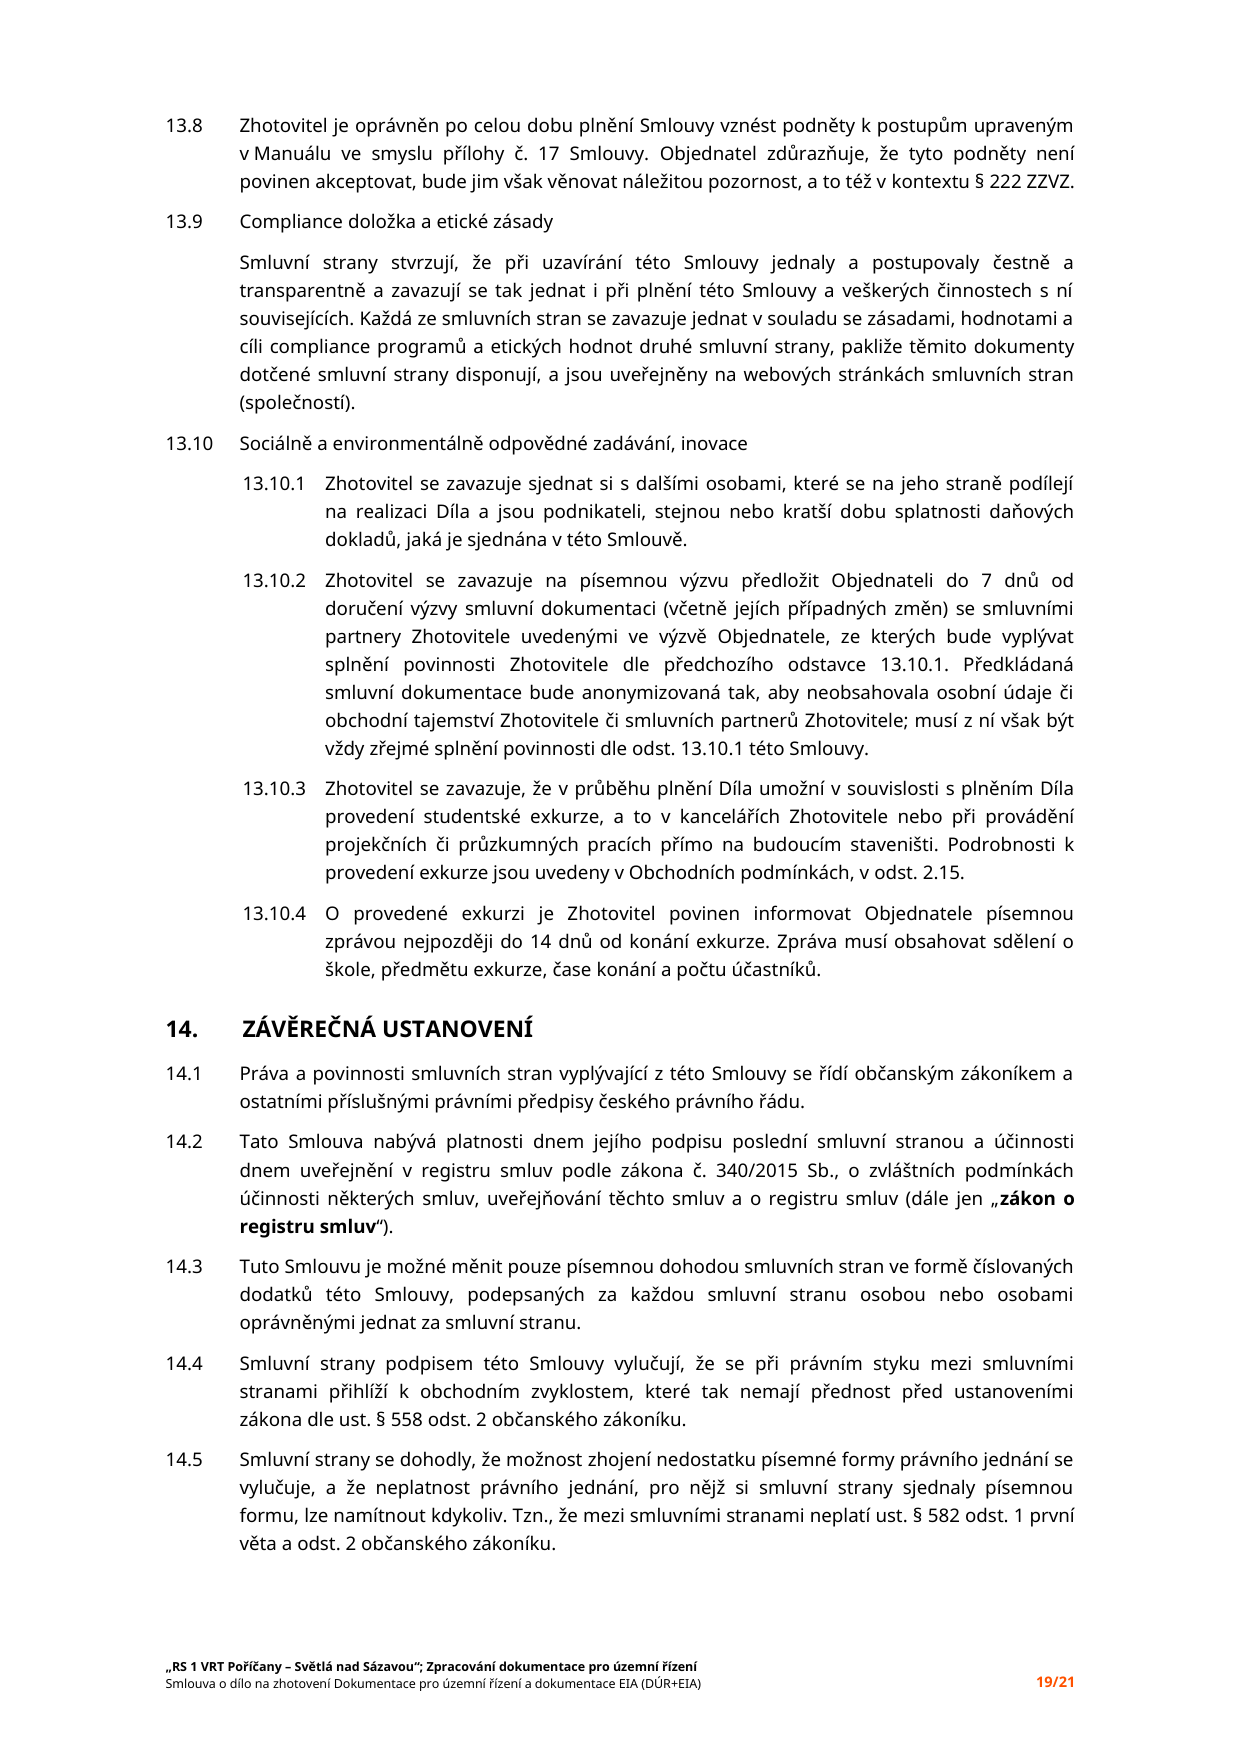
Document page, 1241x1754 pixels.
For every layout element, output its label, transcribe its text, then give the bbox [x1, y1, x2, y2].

text Smluvní strany podpisem této Smlouvy vylučují, že se při právním styku mezi smluvními stranami přihlíží k obchodním zvyklostem, které tak nemají přednost před ustanoveními zákona dle ust. § 558 odst. 2 občanského zákoníku. [165, 1350, 1075, 1432]
text Tuto Smlouvu je možné měnit pouze písemnou dohodou smluvních stran ve formě číslovaných dodatků této Smlouvy, podepsaných za každou smluvní stranu osobou nebo osobami oprávněnými jednat za smluvní stranu. [165, 1253, 1075, 1335]
text Zhotovitel se zavazuje sjednat si s dalšími osobami, které se na jeho straně podílejí na realizaci Díla a jsou podnikateli, stejnou nebo kratší dobu splatnosti daňových dokladů, jaká je sjednána v této Smlouvě. [242, 470, 1075, 552]
text Zhotovitel se zavazuje na písemnou výzvu předložit Objednateli do 7 dnů od doručení výzvy smluvní dokumentaci (včetně jejích případných změn) se smluvními partnery Zhotovitele uvedenými ve výzvě Objednatele, ze kterých bude vyplývat splnění povinnosti Zhotovitele dle předchozího odstavce 13.10.1. Předkládaná smluvní dokumentace bude anonymizovaná tak, aby neobsahovala osobní údaje či obchodní tajemství Zhotovitele či smluvních partnerů Zhotovitele; musí z ní však být vždy zřejmé splnění povinnosti dle odst. 13.10.1 této Smlouvy. [242, 567, 1075, 761]
text Tato Smlouva nabývá platnosti dnem jejího podpisu poslední smluvní stranou a účinnosti dnem uveřejnění v registru smluv podle zákona č. 340/2015 Sb., o zvláštních podmínkách účinnosti některých smluv, uveřejňování těchto smluv a o registru smluv (dále jen „zákon o registru smluv“). [165, 1129, 1075, 1238]
text Sociálně a environmentálně odpovědné zadávání, inovace [165, 430, 1075, 455]
list Smluvní strany stvrzují, že při uzavírání této Smlouvy jednaly a postupovaly čestně a transparentně a zavazují se tak jednat i při plnění této Smlouvy a veškerých činnostech s ní souvisejících. Každá ze smluvních stran se zavazuje jednat v souladu se zásadami, hodnotami a cíli compliance programů a etických hodnot druhé smluvní strany, pakliže těmito dokumenty dotčené smluvní strany disponují, a jsou uveřejněny na webových stránkách smluvních stran (společností). [239, 249, 1075, 415]
text Práva a povinnosti smluvních stran vyplývající z této Smlouvy se řídí občanským zákoníkem a ostatními příslušnými právními předpisy českého právního řádu. [165, 1060, 1075, 1114]
text O provedené exkurzi je Zhotovitel povinen informovat Objednatele písemnou zprávou nejpozději do 14 dnů od konání exkurze. Zpráva musí obsahovat sdělení o škole, předmětu exkurze, čase konání a počtu účastníků. [242, 900, 1075, 982]
text Smluvní strany se dohodly, že možnost zhojení nedostatku písemné formy právního jednání se vylučuje, a že neplatnost právního jednání, pro nějž si smluvní strany sjednaly písemnou formu, lze namítnout kdykoliv. Tzn., že mezi smluvními stranami neplatí ust. § 582 odst. 1 první věta a odst. 2 občanského zákoníku. [165, 1447, 1075, 1556]
text ZÁVĚREČNÁ USTANOVENÍ [165, 1013, 1075, 1045]
text Zhotovitel je oprávněn po celou dobu plnění Smlouvy vznést podněty k postupům upraveným v Manuálu ve smyslu přílohy č. 17 Smlouvy. Objednatel zdůrazňuje, že tyto podněty není povinen akceptovat, bude jim však věnovat náležitou pozornost, a to též v kontextu § 222 ZZVZ. [165, 112, 1075, 194]
text Zhotovitel se zavazuje, že v průběhu plnění Díla umožní v souvislosti s plněním Díla provedení studentské exkurze, a to v kancelářích Zhotovitele nebo při provádění projekčních či průzkumných pracích přímo na budoucím staveništi. Podrobnosti k provedení exkurze jsou uvedeny v Obchodních podmínkách, v odst. 2.15. [242, 776, 1075, 885]
text Compliance doložka a etické zásady [165, 209, 1075, 234]
